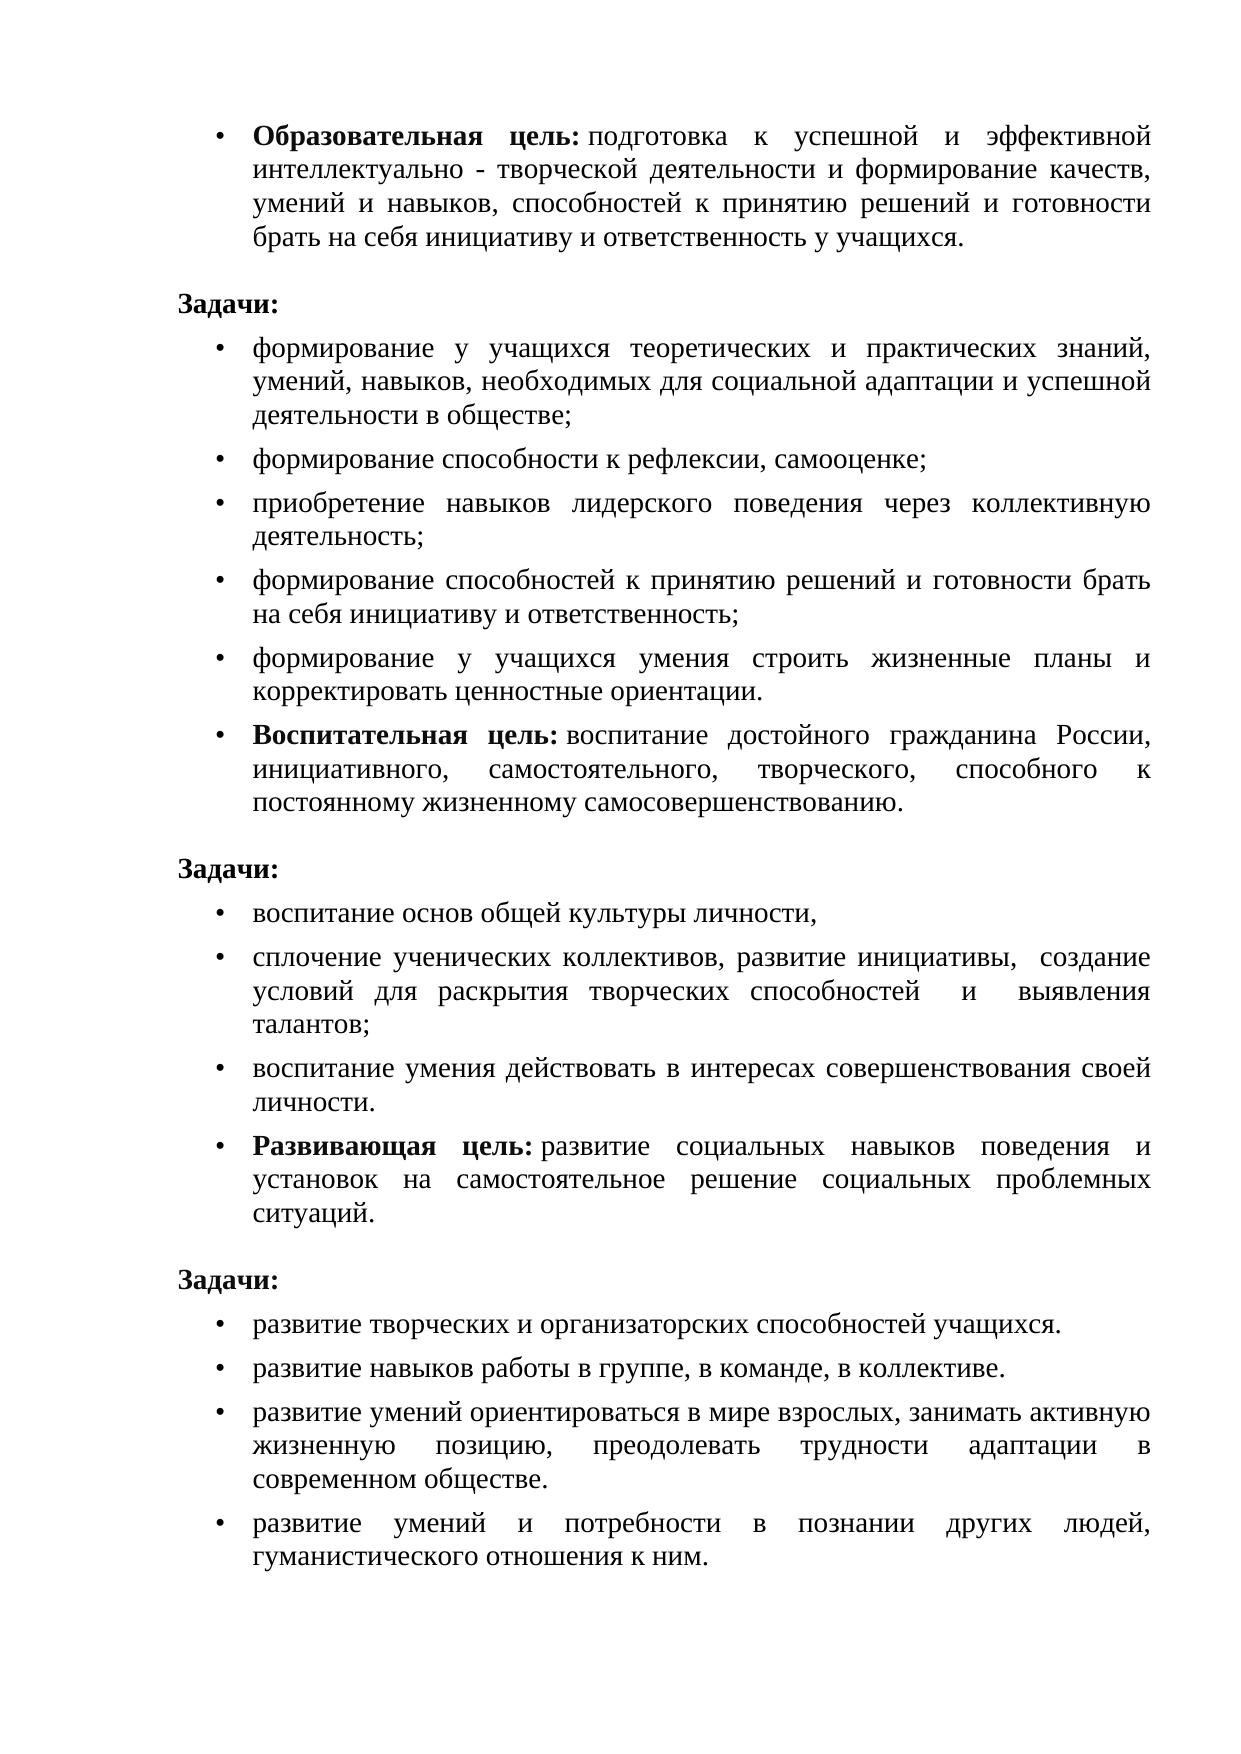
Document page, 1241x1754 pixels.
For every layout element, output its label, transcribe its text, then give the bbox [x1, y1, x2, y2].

list развитие творческих и организаторских способностей учащихся. [215, 1306, 1152, 1339]
list Развивающая цель: развитие социальных навыков поведения и установок на самостоятельное решение социальных проблемных ситуаций. [215, 1128, 1152, 1228]
list приобретение навыков лидерского поведения через коллективную деятельность; [215, 485, 1152, 552]
list воспитание основ общей культуры личности, [215, 895, 1152, 929]
list развитие навыков работы в группе, в команде, в коллективе. [215, 1350, 1152, 1383]
list воспитание умения действовать в интересах совершенствования своей личности. [215, 1050, 1152, 1117]
list формирование у учащихся умения строить жизненные планы и корректировать ценностные ориентации. [215, 640, 1152, 707]
list формирование у учащихся теоретических и практических знаний, умений, навыков, необходимых для социальной адаптации и успешной деятельности в обществе; [215, 330, 1152, 430]
text Задачи: [177, 286, 1152, 319]
list формирование способностей к принятию решений и готовности брать на себя инициативу и ответственность; [215, 562, 1152, 629]
list формирование способности к рефлексии, самооценке; [215, 441, 1152, 474]
list развитие умений и потребности в познании других людей, гуманистического отношения к ним. [215, 1505, 1152, 1572]
list Образовательная цель: подготовка к успешной и эффективной интеллектуально - творческой деятельности и формирование качеств, умений и навыков, способностей к принятию решений и готовности брать на себя инициативу и ответственность у учащихся. [215, 118, 1152, 252]
text Задачи: [177, 1262, 1152, 1296]
list Воспитательная цель: воспитание достойного гражданина России, инициативного, самостоятельного, творческого, способного к постоянному жизненному самосовершенствованию. [215, 717, 1152, 818]
text Задачи: [177, 851, 1152, 885]
list сплочение ученических коллективов, развитие инициативы, создание условий для раскрытия творческих способностей и выявления талантов; [215, 939, 1152, 1040]
list развитие умений ориентироваться в мире взрослых, занимать активную жизненную позицию, преодолевать трудности адаптации в современном обществе. [215, 1394, 1152, 1494]
